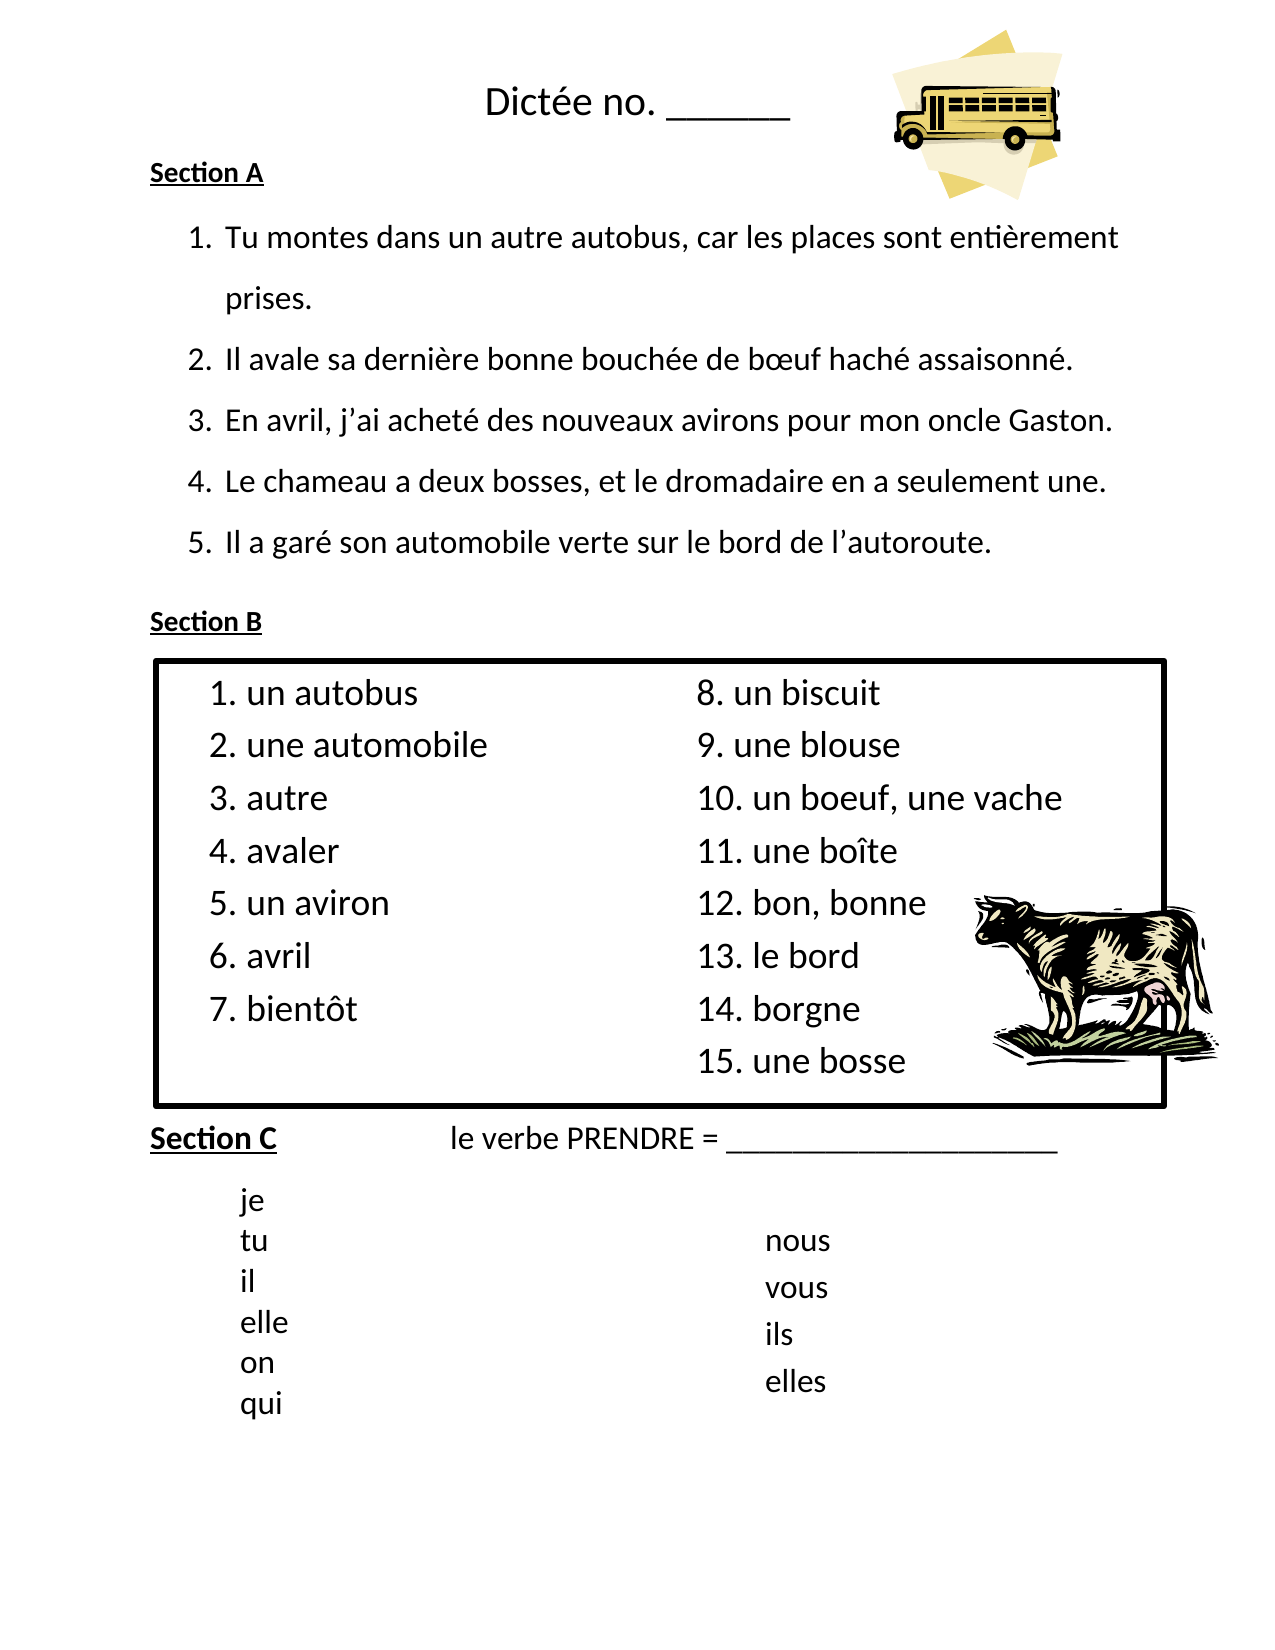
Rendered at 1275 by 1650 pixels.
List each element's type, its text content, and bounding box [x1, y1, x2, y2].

text on [240, 1341, 600, 1382]
list Tu montes dans un autre autobus, car les places sont entièrement prises. [187, 216, 1125, 317]
list En avril, j’ai acheté des nouveaux avirons pour mon oncle Gaston. [187, 399, 1125, 439]
text Section C le verbe PRENDRE = ____________________ [150, 1117, 1125, 1158]
text elle [240, 1301, 600, 1341]
list Il a garé son automobile verte sur le bord de l’autoroute. [187, 521, 1125, 562]
text Section A [150, 154, 1125, 189]
text nous [765, 1219, 1125, 1260]
list Section B [150, 603, 1125, 638]
text qui [240, 1382, 600, 1423]
text vous [765, 1266, 1125, 1307]
text tu [240, 1219, 600, 1260]
text il [240, 1260, 600, 1301]
list Il avale sa dernière bonne bouchée de bœuf haché assaisonné. [187, 338, 1125, 378]
text elles [765, 1359, 1125, 1400]
text je [240, 1178, 600, 1219]
text ils [765, 1313, 1125, 1353]
list Le chameau a deux bosses, et le dromadaire en a seulement une. [187, 460, 1125, 501]
